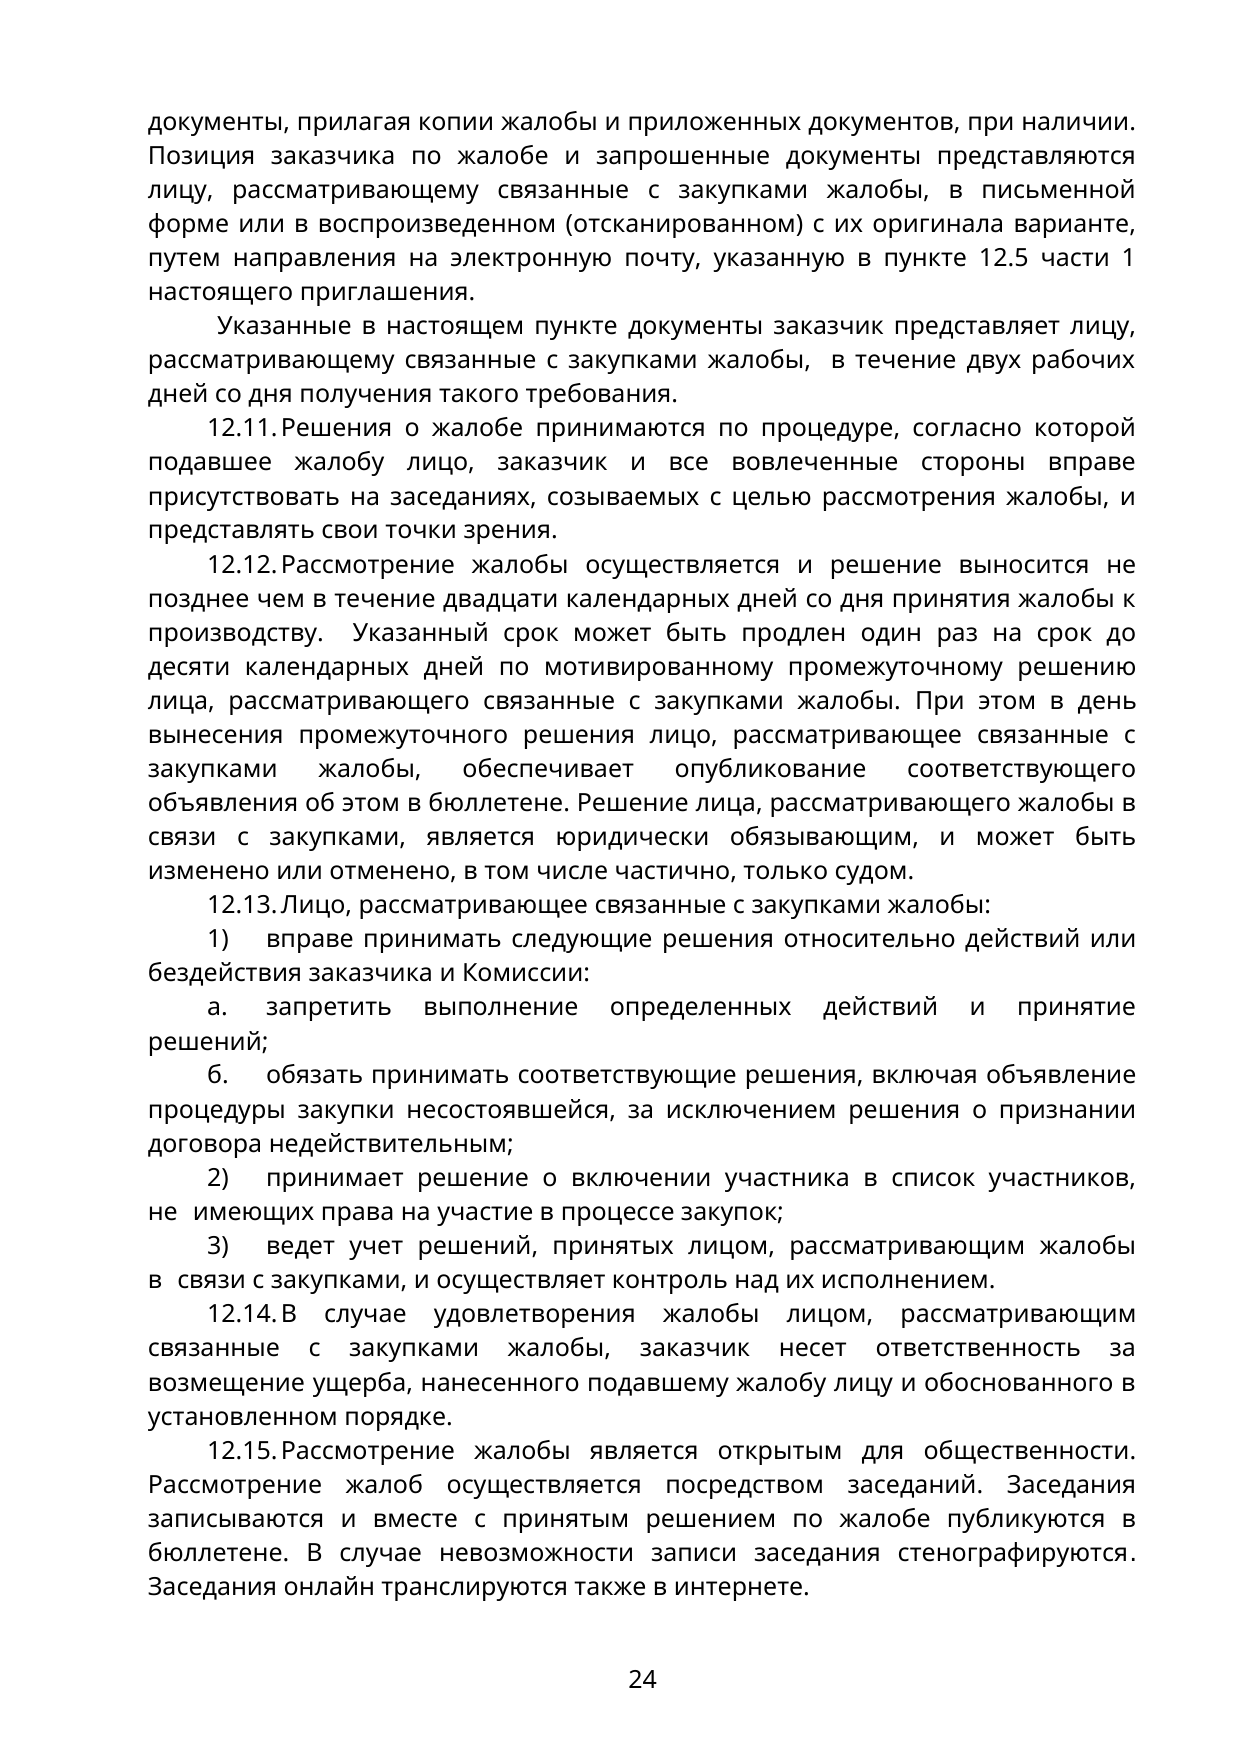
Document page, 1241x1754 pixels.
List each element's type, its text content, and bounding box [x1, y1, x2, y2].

text 2) принимает решение о включении участника в список участников, не имеющих права на участие в процессе закупок; [148, 1159, 1137, 1228]
text 12.12. Рассмотрение жалобы осуществляется и решение выносится не позднее чем в течение двадцати календарных дней со дня принятия жалобы к производству. Указанный срок может быть продлен один раз на срок до десяти календарных дней по мотивированному промежуточному решению лица, рассматривающего связанные с закупками жалобы. При этом в день вынесения промежуточного решения лицо, рассматривающее связанные с закупками жалобы, обеспечивает опубликование соответствующего объявления об этом в бюллетене. Решение лица, рассматривающего жалобы в связи с закупками, является юридически обязывающим, и может быть изменено или отменено, в том числе частично, только судом. [148, 546, 1137, 887]
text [148, 103, 1137, 308]
text 12.15. Рассмотрение жалобы является открытым для общественности. Рассмотрение жалоб осуществляется посредством заседаний. Заседания записываются и вместе с принятым решением по жалобе публикуются в бюллетене. В случае невозможности записи заседания стенографируются. Заседания онлайн транслируются также в интернете. [148, 1432, 1137, 1603]
text а. запретить выполнение определенных действий и принятие решений; [148, 989, 1137, 1057]
text 12.14. В случае удовлетворения жалобы лицом, рассматривающим связанные с закупками жалобы, заказчик несет ответственность за возмещение ущерба, нанесенного подавшему жалобу лицу и обоснованного в установленном порядке. [148, 1296, 1137, 1432]
text б. обязать принимать соответствующие решения, включая объявление процедуры закупки несостоявшейся, за исключением решения о признании договора недействительным; [148, 1057, 1137, 1159]
text Указанные в настоящем пункте документы заказчик представляет лицу, рассматривающему связанные с закупками жалобы, в течение двух рабочих дней со дня получения такого требования. [148, 308, 1137, 410]
text 12.11. Решения о жалобе принимаются по процедуре, согласно которой подавшее жалобу лицо, заказчик и все вовлеченные стороны вправе присутствовать на заседаниях, созываемых с целью рассмотрения жалобы, и представлять свои точки зрения. [148, 410, 1137, 546]
text 12.13. Лицо, рассматривающее связанные с закупками жалобы: [148, 887, 1137, 921]
text 1) вправе принимать следующие решения относительно действий или бездействия заказчика и Комиссии: [148, 921, 1137, 989]
text 3) ведет учет решений, принятых лицом, рассматривающим жалобы в связи с закупками, и осуществляет контроль над их исполнением. [148, 1228, 1137, 1296]
